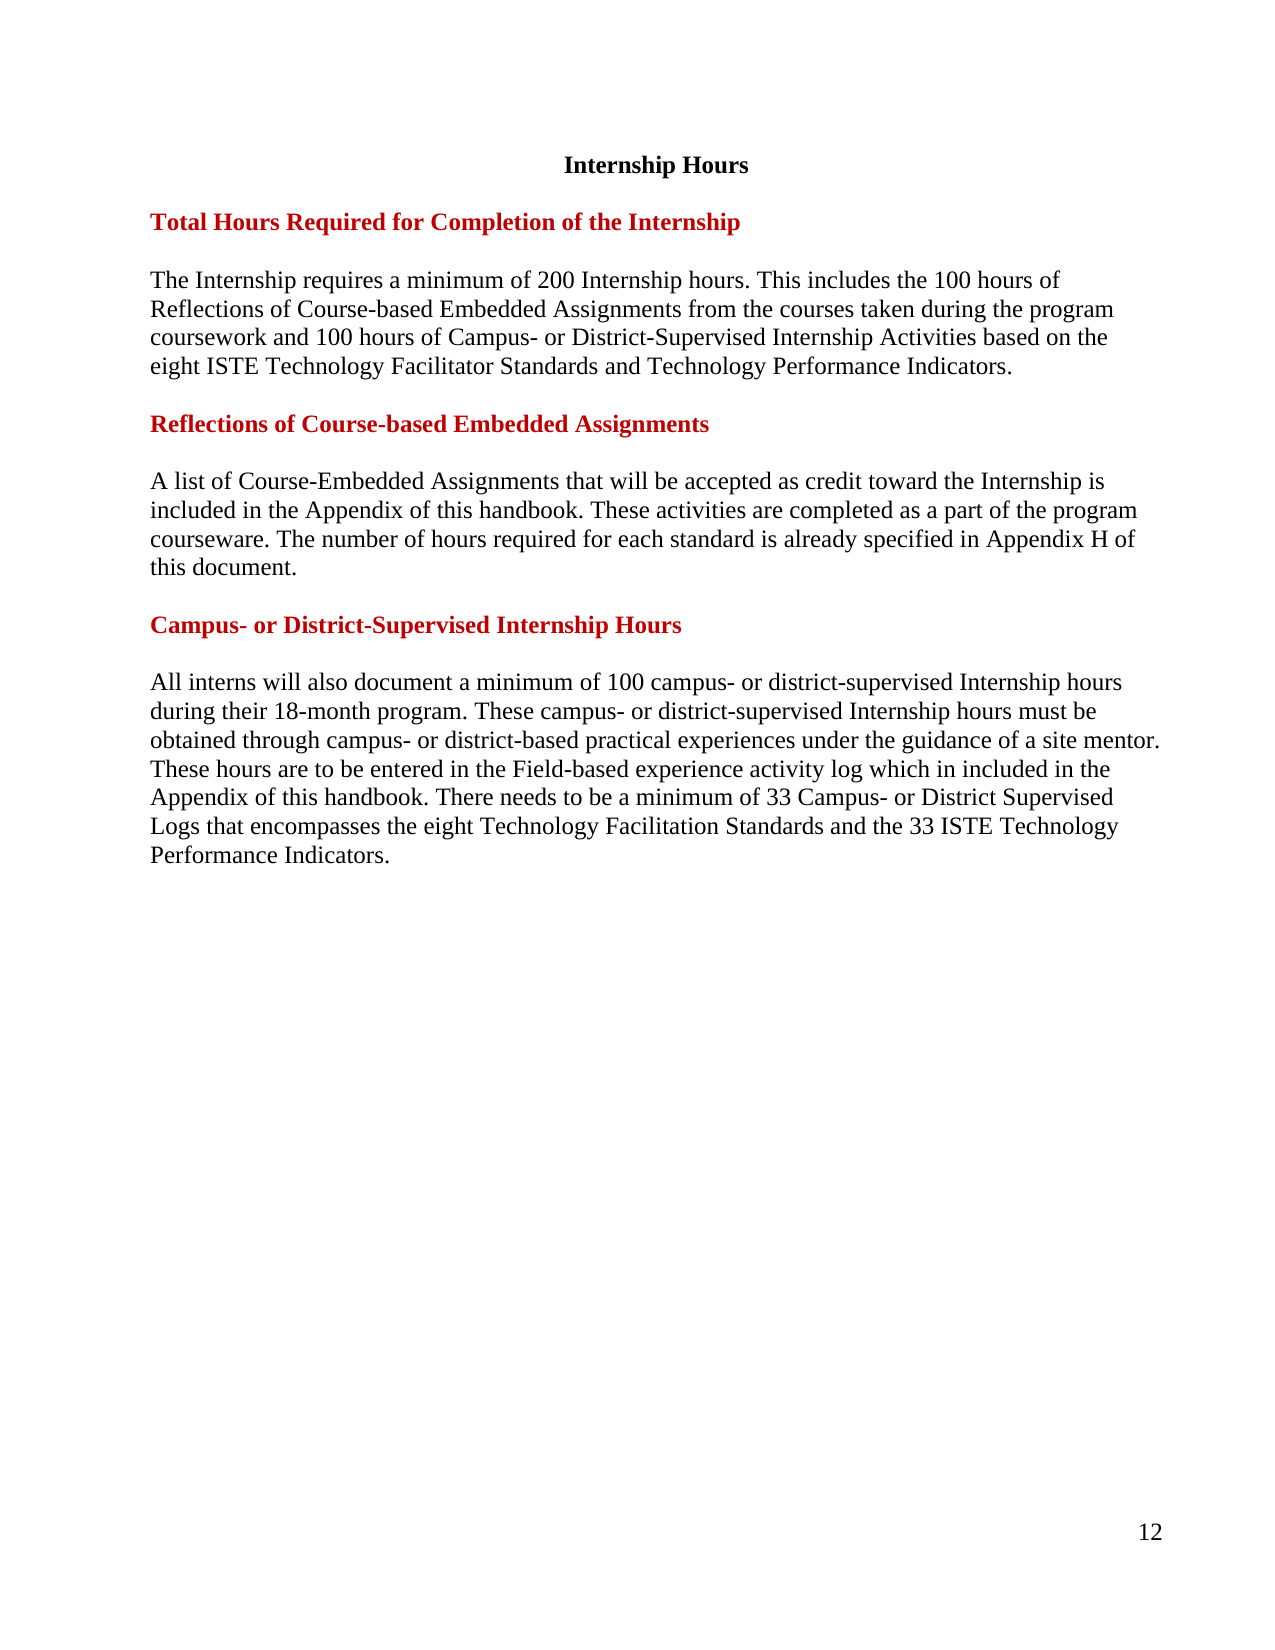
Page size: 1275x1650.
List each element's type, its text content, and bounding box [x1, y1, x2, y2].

text All interns will also document a minimum of 100 campus- or district-supervised Internship hours during their 18-month program. These campus- or district-supervised Internship hours must be obtained through campus- or district-based practical experiences under the guidance of a site mentor. These hours are to be entered in the Field-based experience activity log which in included in the Appendix of this handbook. There needs to be a minimum of 33 Campus- or District Supervised Logs that encompasses the eight Technology Facilitation Standards and the 33 ISTE Technology Performance Indicators. [150, 667, 1162, 869]
text Reflections of Course-based Embedded Assignments [150, 409, 1162, 437]
text Campus- or District-Supervised Internship Hours [150, 610, 1162, 639]
text A list of Course-Embedded Assignments that will be accepted as credit toward the Internship is included in the Appendix of this handbook. These activities are completed as a part of the program courseware. The number of hours required for each standard is already specified in Appendix H of this document. [150, 466, 1162, 581]
text The Internship requires a minimum of 200 Internship hours. This includes the 100 hours of Reflections of Course-based Embedded Assignments from the courses taken during the program coursework and 100 hours of Campus- or District-Supervised Internship Activities based on the eight ISTE Technology Facilitator Standards and Technology Performance Indicators. [150, 265, 1162, 380]
text Total Hours Required for Completion of the Internship [150, 207, 1162, 236]
text Internship Hours [150, 150, 1162, 179]
